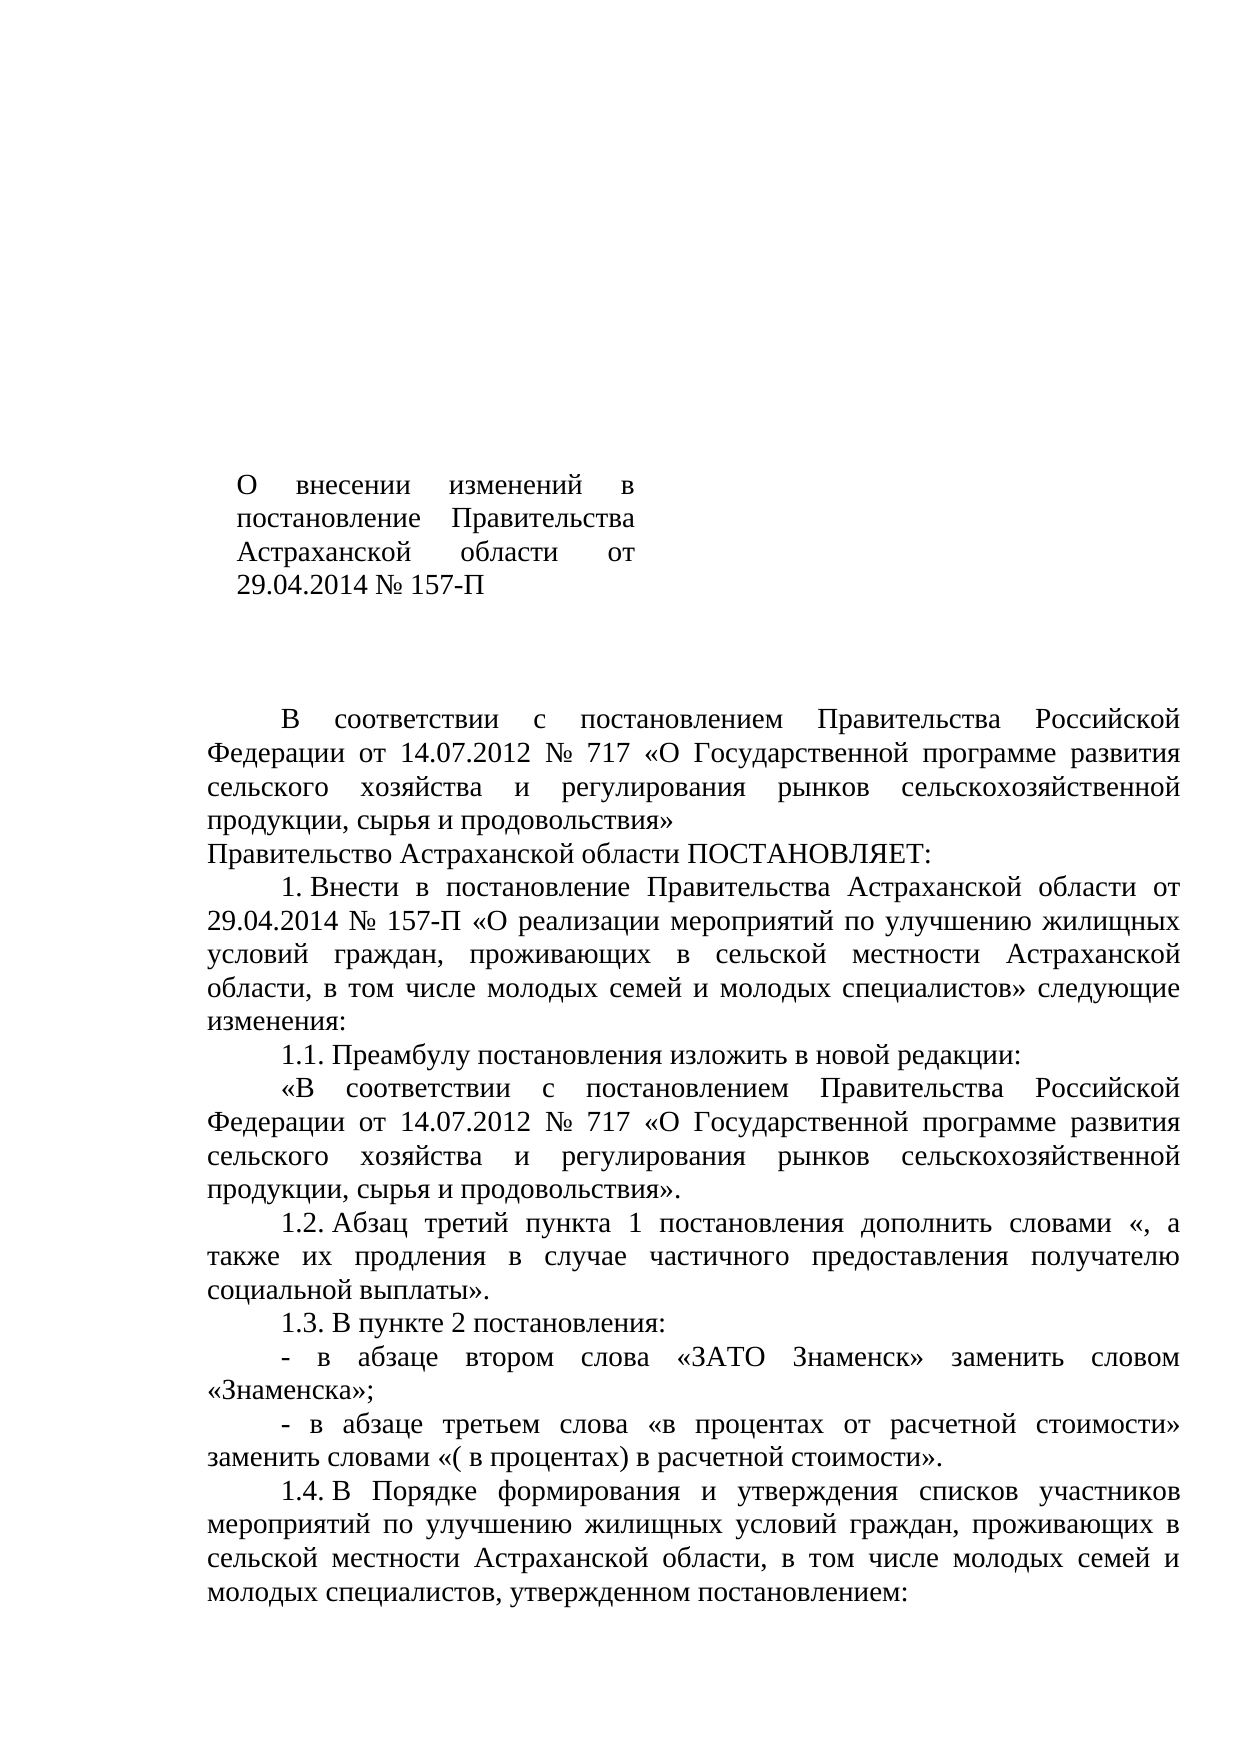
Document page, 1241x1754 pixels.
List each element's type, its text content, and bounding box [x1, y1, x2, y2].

text 1.3. В пункте 2 постановления: [207, 1305, 1181, 1339]
text - в абзаце втором слова «ЗАТО Знаменск» заменить словом «Знаменска»; [207, 1339, 1181, 1406]
text 1.4. В Порядке формирования и утверждения списков участников мероприятий по улучшению жилищных условий граждан, проживающих в сельской местности Астраханской области, в том числе молодых семей и молодых специалистов, утвержденном постановлением: [207, 1473, 1181, 1607]
text 1.1. Преамбулу постановления изложить в новой редакции: [207, 1037, 1181, 1071]
text В соответствии с постановлением Правительства Российской Федерации от 14.07.2012 № 717 «О Государственной программе развития сельского хозяйства и регулирования рынков сельскохозяйственной продукции, сырья и продовольствия» [207, 702, 1181, 836]
text «В соответствии с постановлением Правительства Российской Федерации от 14.07.2012 № 717 «О Государственной программе развития сельского хозяйства и регулирования рынков сельскохозяйственной продукции, сырья и продовольствия». [207, 1071, 1181, 1205]
text 1. Внести в постановление Правительства Астраханской области от 29.04.2014 № 157-П «О реализации мероприятий по улучшению жилищных условий граждан, проживающих в сельской местности Астраханской области, в том числе молодых семей и молодых специалистов» следующие изменения: [207, 869, 1181, 1037]
text Правительство Астраханской области ПОСТАНОВЛЯЕТ: [207, 836, 1181, 869]
text - в абзаце третьем слова «в процентах от расчетной стоимости» заменить словами «( в процентах) в расчетной стоимости». [207, 1406, 1181, 1473]
text О внесении изменений в постановление Правительства Астраханской области от 29.04.2014 № 157-П [236, 467, 635, 601]
text 1.2. Абзац третий пункта 1 постановления дополнить словами «, а также их продления в случае частичного предоставления получателю социальной выплаты». [207, 1205, 1181, 1305]
